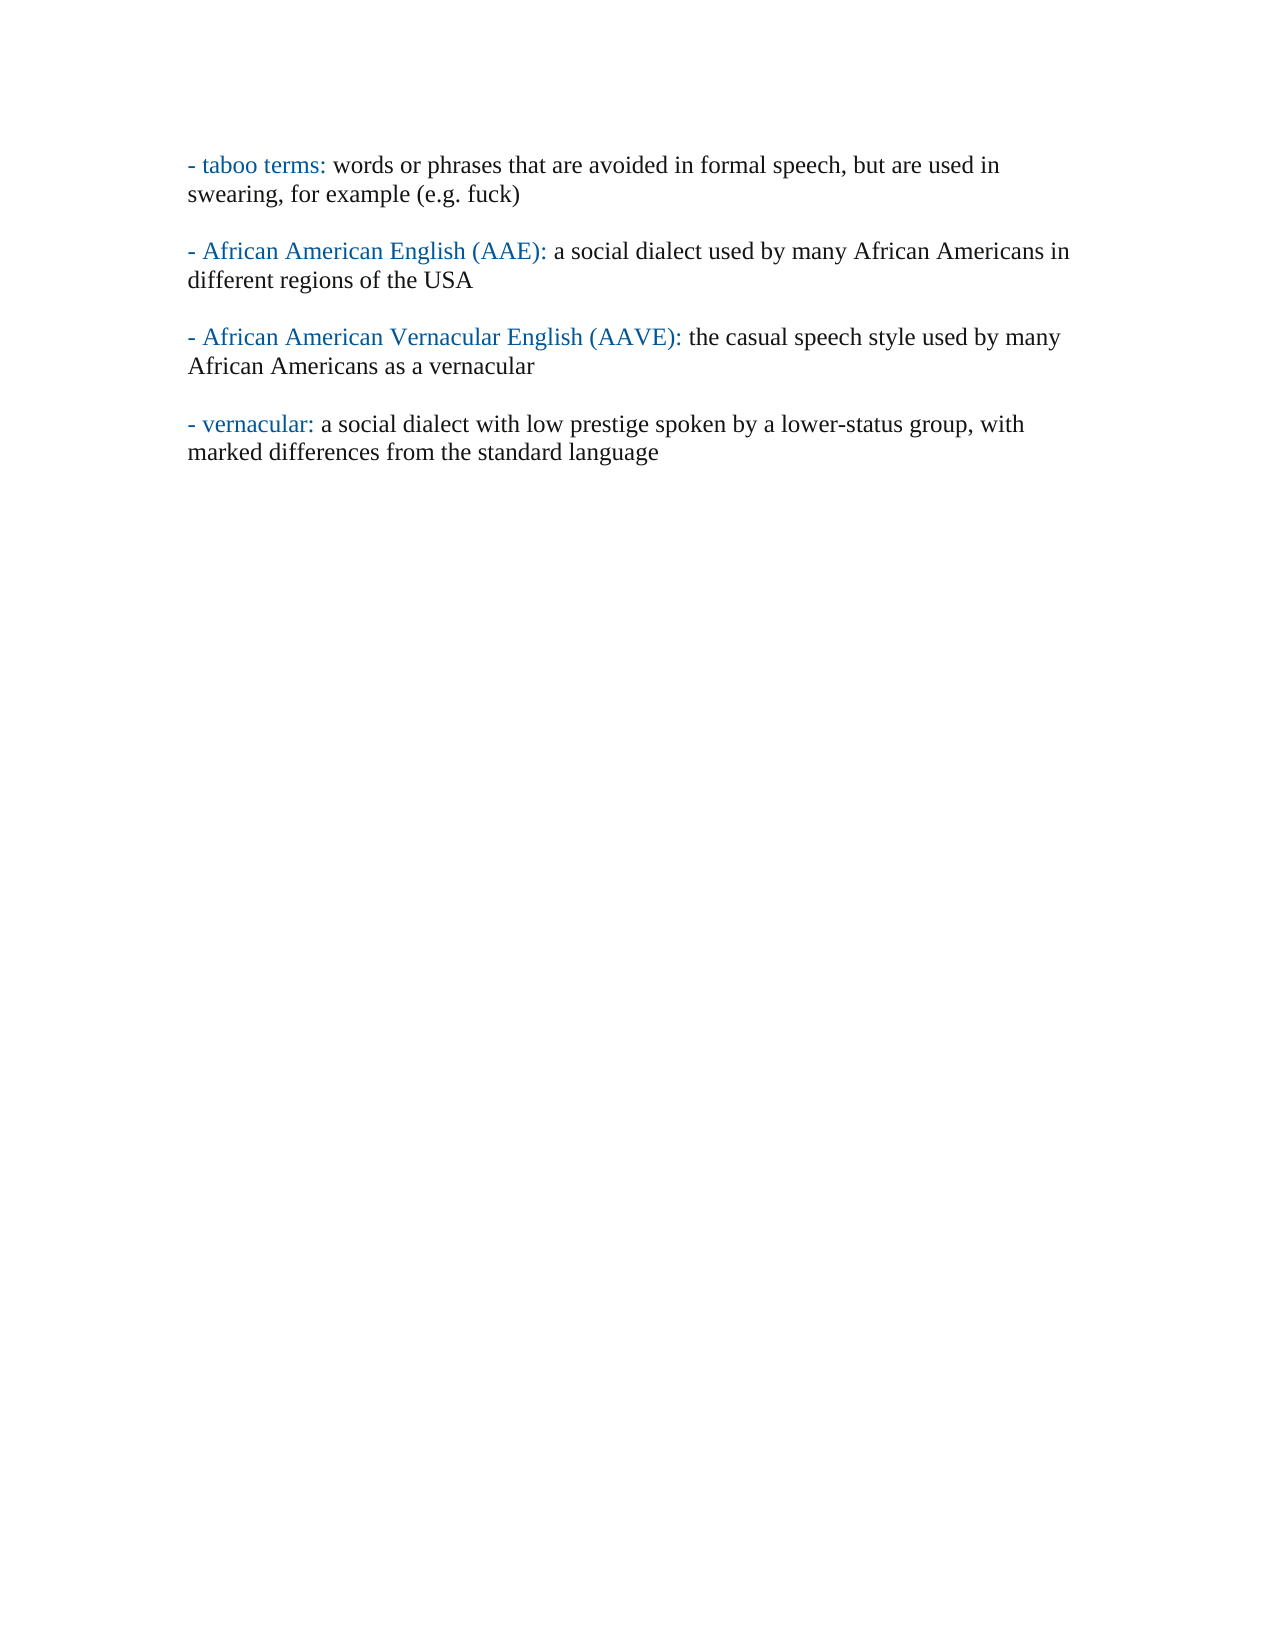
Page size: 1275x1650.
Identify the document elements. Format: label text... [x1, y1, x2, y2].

text - African American English (AAE): a social dialect used by many African Americans in different regions of the USA [187, 236, 1087, 294]
text - African American Vernacular English (AAVE): the casual speech style used by many African Americans as a vernacular [187, 322, 1087, 380]
text - taboo terms: words or phrases that are avoided in formal speech, but are used in swearing, for example (e.g. fuck) [187, 150, 1087, 207]
text - vernacular: a social dialect with low prestige spoken by a lower-status group, with marked differences from the standard language [187, 409, 1087, 466]
